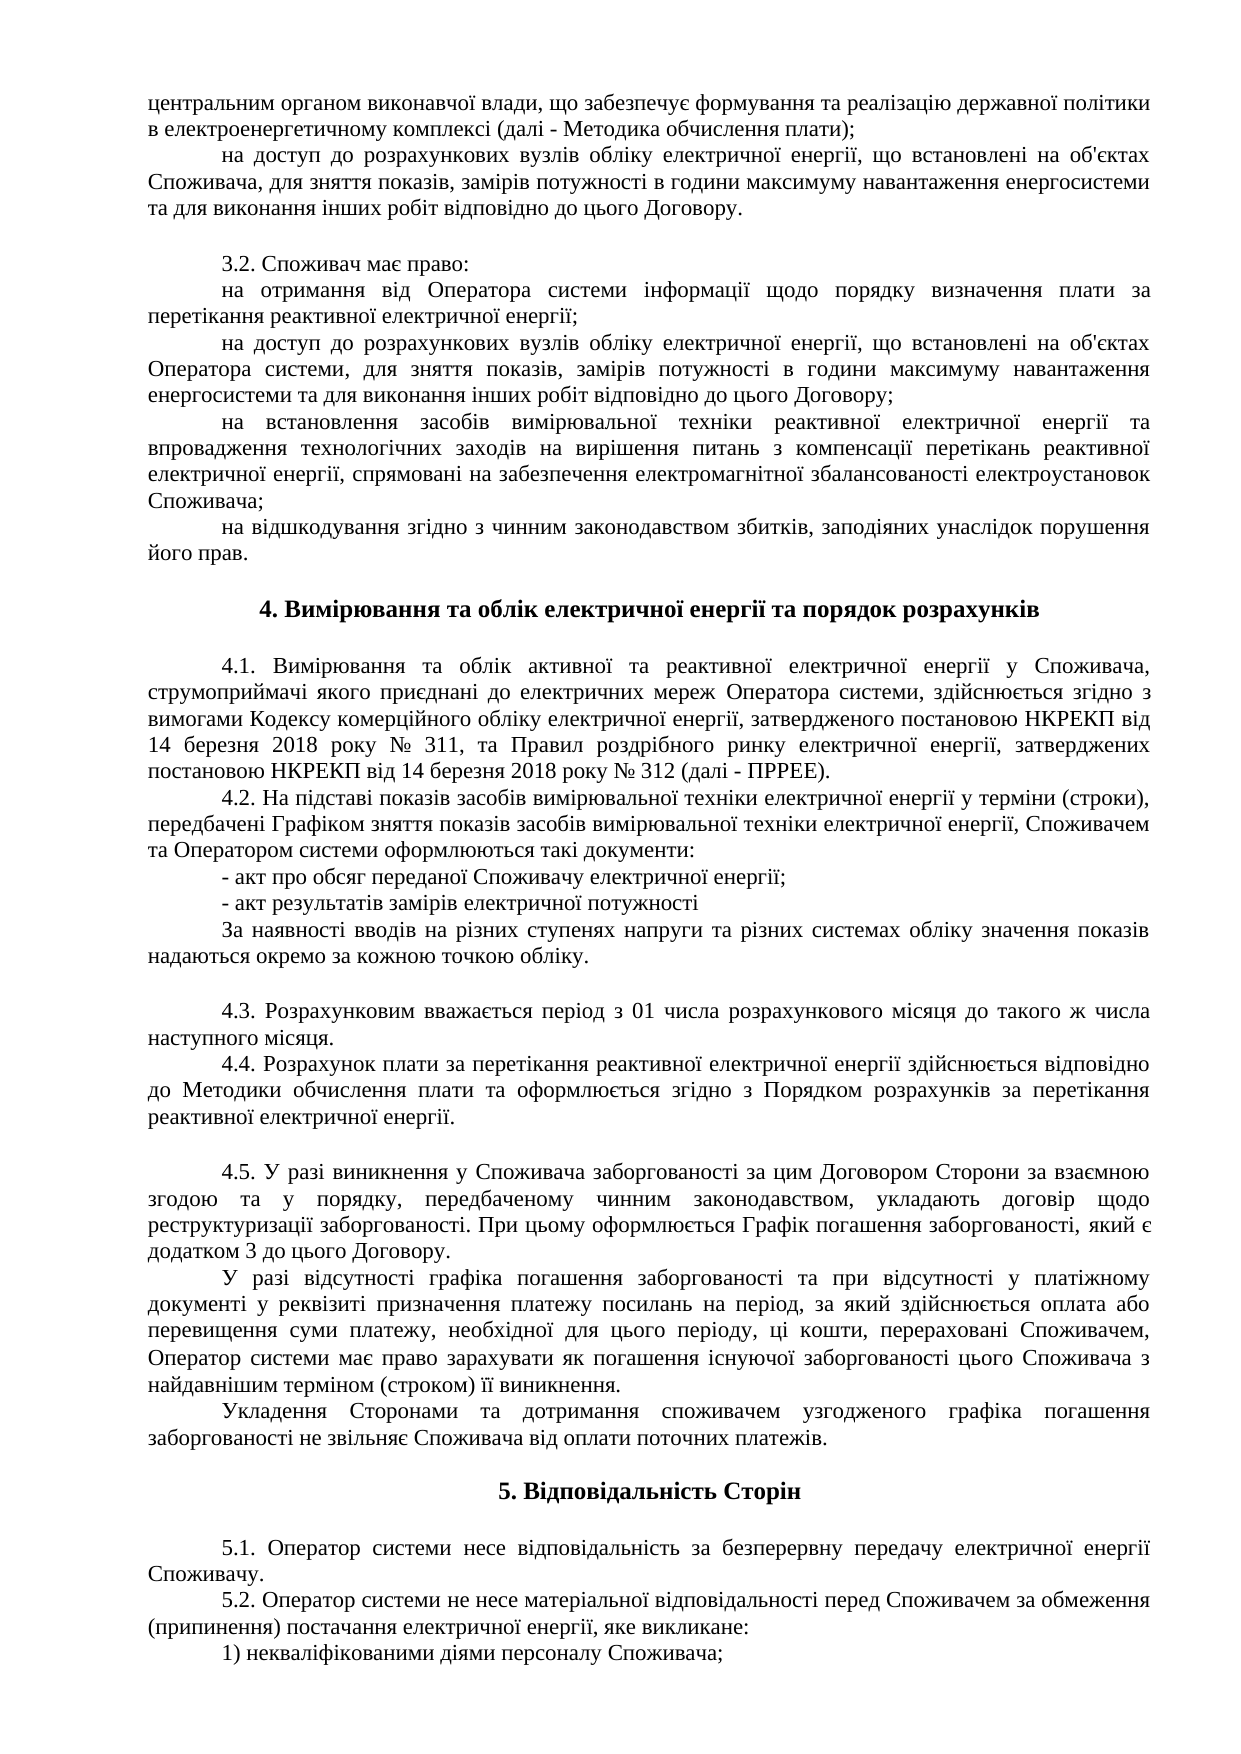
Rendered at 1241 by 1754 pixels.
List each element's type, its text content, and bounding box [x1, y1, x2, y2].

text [148, 89, 1152, 141]
text 4.5. У разі виникнення у Споживача заборгованості за цим Договором Сторони за взаємною згодою та у порядку, передбаченому чинним законодавством, укладають договір щодо реструктуризації заборгованості. При цьому оформлюється Графік погашення заборгованості, який є додатком 3 до цього Договору. [148, 1158, 1152, 1264]
text на отримання від Оператора системи інформації щодо порядку визначення плати за перетікання реактивної електричної енергії; [148, 276, 1152, 329]
text на встановлення засобів вимірювальної техніки реактивної електричної енергії та впровадження технологічних заходів на вирішення питань з компенсації перетікань реактивної електричної енергії, спрямовані на забезпечення електромагнітної збалансованості електроустановок Споживача; [148, 408, 1152, 513]
text 4.2. На підставі показів засобів вимірювальної техніки електричної енергії у терміни (строки), передбачені Графіком зняття показів засобів вимірювальної техніки електричної енергії, Споживачем та Оператором системи оформлюються такі документи: [148, 784, 1152, 863]
text 4.1. Вимірювання та облік активної та реактивної електричної енергії у Споживача, струмоприймачі якого приєднані до електричних мереж Оператора системи, здійснюється згідно з вимогами Кодексу комерційного обліку електричної енергії, затвердженого постановою НКРЕКП від 14 березня 2018 року № 311, та Правил роздрібного ринку електричної енергії, затверджених постановою НКРЕКП від 14 березня 2018 року № 312 (далі - ПРРЕЕ). [148, 652, 1152, 784]
text - акт результатів замірів електричної потужності [148, 889, 1152, 916]
text 1) некваліфікованими діями персоналу Споживача; [148, 1639, 1152, 1666]
text 4.4. Розрахунок плати за перетікання реактивної електричної енергії здійснюється відповідно до Методики обчислення плати та оформлюється згідно з Порядком розрахунків за перетікання реактивної електричної енергії. [148, 1050, 1152, 1129]
text 3.2. Споживач має право: [148, 249, 1152, 276]
text на доступ до розрахункових вузлів обліку електричної енергії, що встановлені на об'єктах Оператора системи, для зняття показів, замірів потужності в години максимуму навантаження енергосистеми та для виконання інших робіт відповідно до цього Договору; [148, 329, 1152, 408]
text 5.2. Оператор системи не несе матеріальної відповідальності перед Споживачем за обмеження (припинення) постачання електричної енергії, яке викликане: [148, 1587, 1152, 1639]
text на відшкодування згідно з чинним законодавством збитків, заподіяних унаслідок порушення його прав. [148, 513, 1152, 566]
text 5. Відповідальність Сторін [148, 1476, 1152, 1505]
text на доступ до розрахункових вузлів обліку електричної енергії, що встановлені на об'єктах Споживача, для зняття показів, замірів потужності в години максимуму навантаження енергосистеми та для виконання інших робіт відповідно до цього Договору. [148, 141, 1152, 220]
text 4. Вимірювання та облік електричної енергії та порядок розрахунків [148, 594, 1152, 623]
text У разі відсутності графіка погашення заборгованості та при відсутності у платіжному документі у реквізиті призначення платежу посилань на період, за який здійснюється оплата або перевищення суми платежу, необхідної для цього періоду, ці кошти, перераховані Споживачем, Оператор системи має право зарахувати як погашення існуючої заборгованості цього Споживача з найдавнішим терміном (строком) її виникнення. [148, 1264, 1152, 1397]
text - акт про обсяг переданої Споживачу електричної енергії; [148, 863, 1152, 889]
text За наявності вводів на різних ступенях напруги та різних системах обліку значення показів надаються окремо за кожною точкою обліку. [148, 916, 1152, 968]
text Укладення Сторонами та дотримання споживачем узгодженого графіка погашення заборгованості не звільняє Споживача від оплати поточних платежів. [148, 1397, 1152, 1450]
text 5.1. Оператор системи несе відповідальність за безперервну передачу електричної енергії Споживачу. [148, 1534, 1152, 1587]
text 4.3. Розрахунковим вважається період з 01 числа розрахункового місяця до такого ж числа наступного місяця. [148, 997, 1152, 1050]
